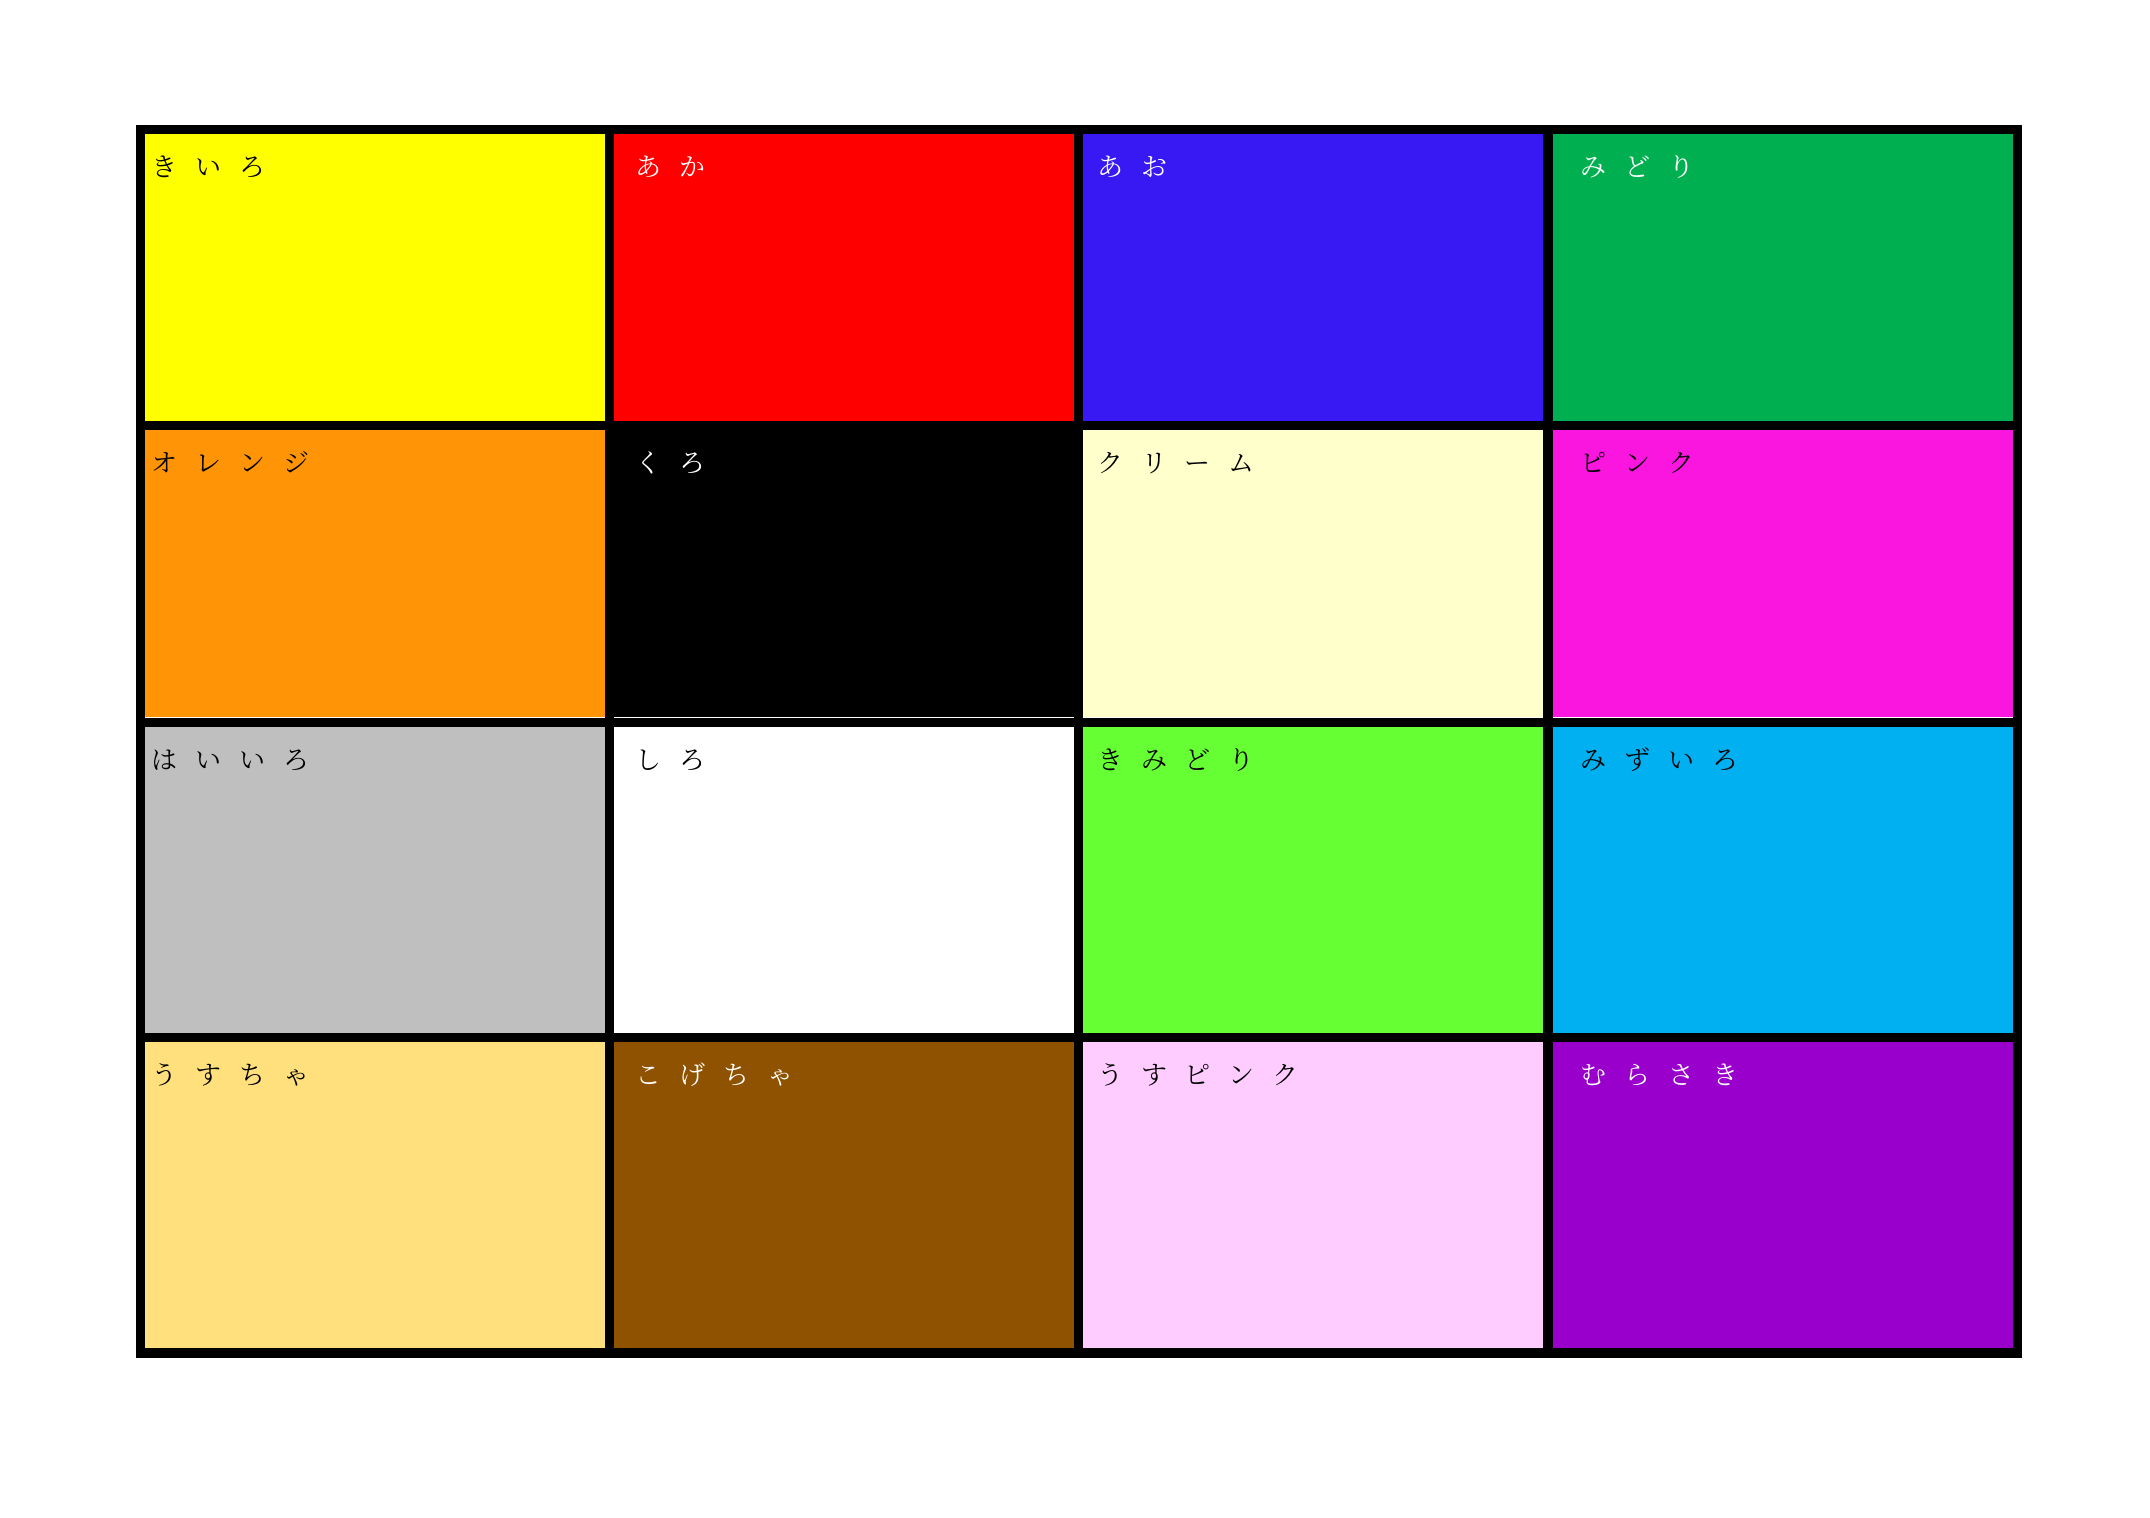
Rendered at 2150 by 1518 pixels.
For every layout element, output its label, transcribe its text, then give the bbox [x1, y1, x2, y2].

table_cell はいいろ [145, 727, 605, 1033]
table_cell うすちゃ [145, 1042, 605, 1348]
table_header あお [1083, 134, 1543, 421]
table_cell みずいろ [1553, 727, 2013, 1033]
table_cell しろ [614, 727, 1074, 1033]
table_cell うすピンク [1083, 1042, 1543, 1348]
table_cell こげちゃ [614, 1042, 1074, 1348]
table_header きいろ [145, 134, 605, 421]
table_cell くろ [614, 430, 1074, 717]
table_cell ピンク [1553, 430, 2013, 717]
table_cell むらさき [1553, 1042, 2013, 1348]
table_cell クリーム [1083, 430, 1543, 717]
table_cell きみどり [1083, 727, 1543, 1033]
table_header みどり [1553, 134, 2013, 421]
table_cell オレンジ [145, 430, 605, 717]
table_header あか [614, 134, 1074, 421]
